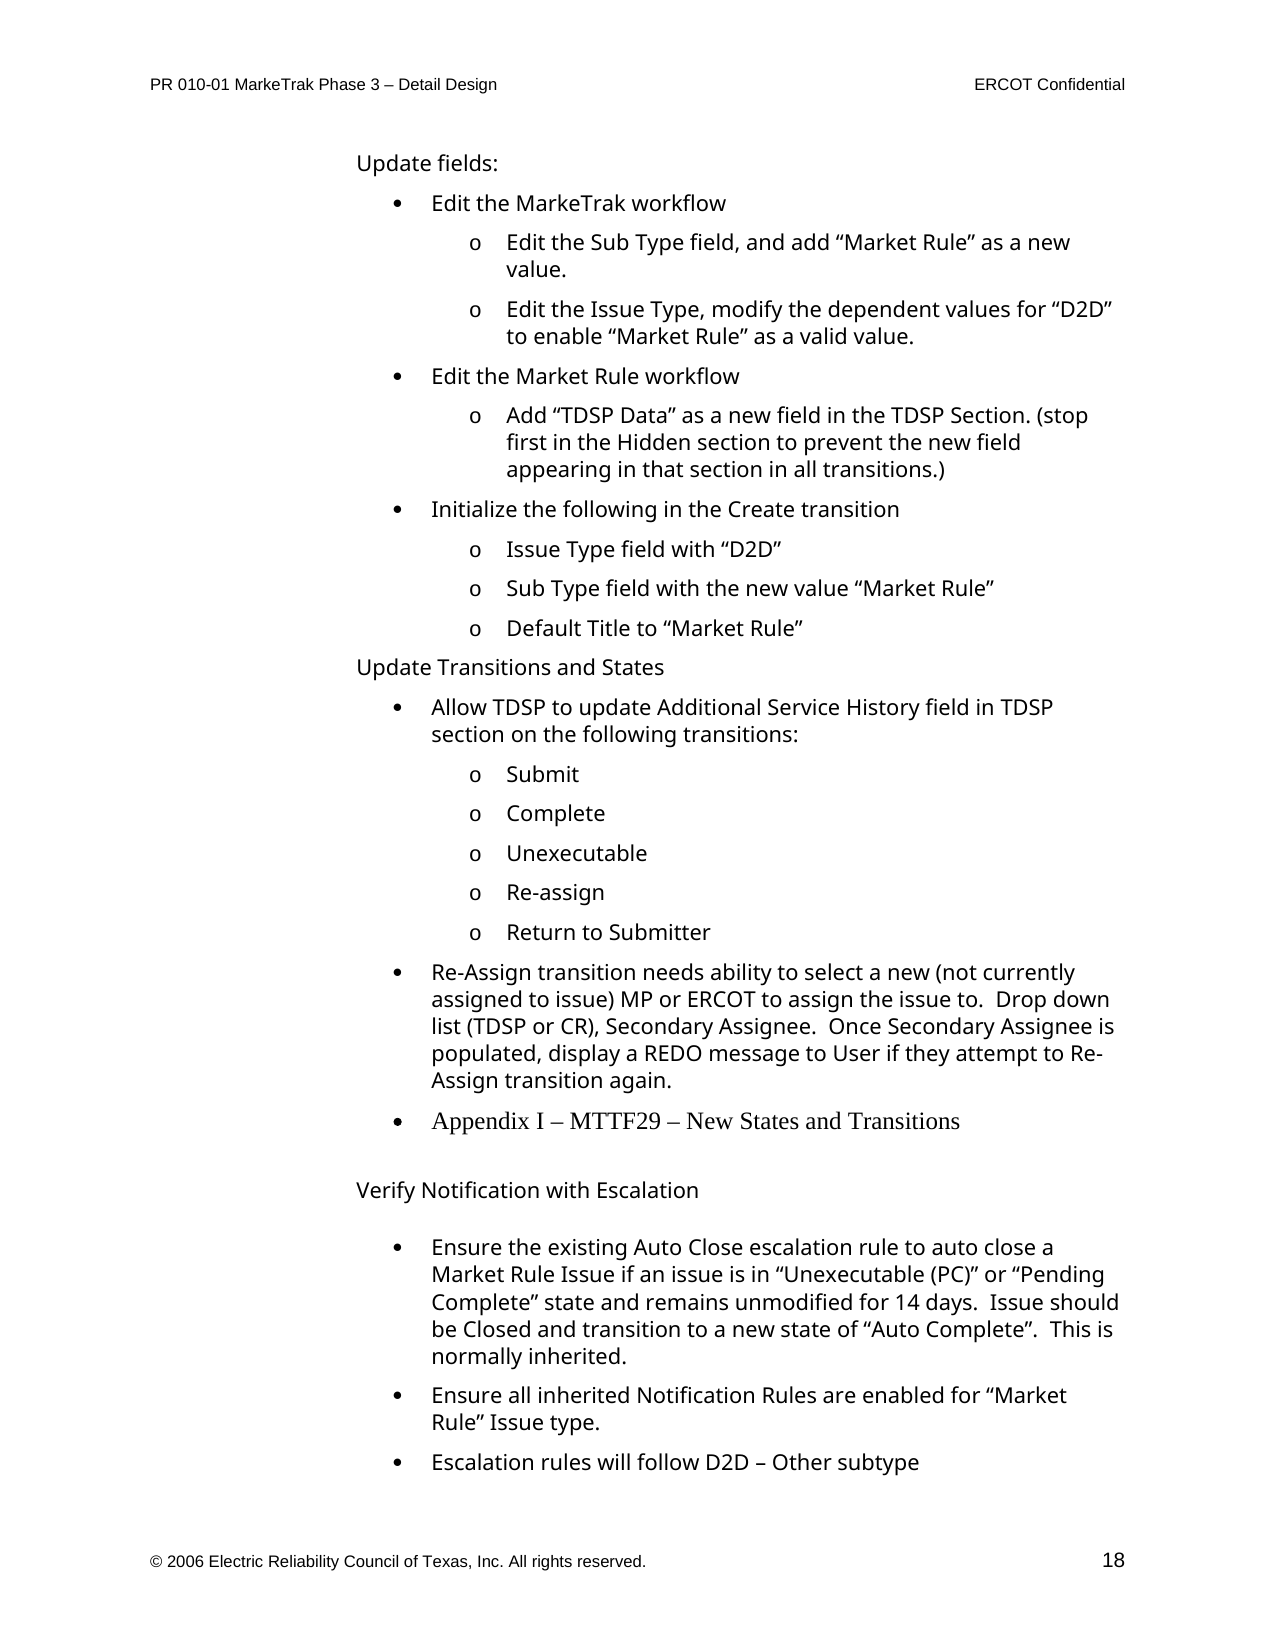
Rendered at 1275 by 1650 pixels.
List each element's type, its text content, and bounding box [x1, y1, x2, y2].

list Ensure all inherited Notification Rules are enabled for “Market Rule” Issue type. [394, 1382, 1125, 1436]
list Edit the Market Rule workflow [394, 362, 1125, 389]
text Update Transitions and States [356, 654, 1125, 681]
list Re-Assign transition needs ability to select a new (not currently assigned to issue) MP or ERCOT to assign the issue to. Drop down list (TDSP or CR), Secondary Assignee. Once Secondary Assignee is populated, display a REDO message to User if they attempt to Re-Assign transition again. [394, 958, 1125, 1094]
text Verify Notification with Escalation [356, 1174, 1125, 1204]
list Edit the Sub Type field, and add “Market Rule” as a new value. [469, 229, 1125, 283]
list Complete [469, 800, 1125, 827]
list Unexecutable [469, 839, 1125, 867]
list Initialize the following in the Create transition [394, 496, 1125, 523]
list Escalation rules will follow D2D – Other subtype [394, 1449, 1125, 1476]
list Default Title to “Market Rule” [469, 614, 1125, 642]
list Ensure the existing Auto Close escalation rule to auto close a Market Rule Issue if an issue is in “Unexecutable (PC)” or “Pending Complete” state and remains unmodified for 14 days. Issue should be Closed and transition to a new state of “Auto Complete”. This is normally inherited. [394, 1234, 1125, 1369]
list Sub Type field with the new value “Market Rule” [469, 575, 1125, 602]
list Edit the MarkeTrak workflow [394, 189, 1125, 217]
list Allow TDSP to update Additional Service History field in TDSP section on the following transitions: [394, 694, 1125, 748]
list Submit [469, 760, 1125, 787]
list Return to Submitter [469, 919, 1125, 946]
list Add “TDSP Data” as a new field in the TDSP Section. (stop first in the Hidden section to prevent the new field appearing in that section in all transitions.) [469, 402, 1125, 483]
text Update fields: [356, 150, 1125, 177]
list Issue Type field with “D2D” [469, 535, 1125, 562]
list Edit the Issue Type, modify the dependent values for “D2D” to enable “Market Rule” as a valid value. [469, 296, 1125, 350]
list Re-assign [469, 879, 1125, 906]
